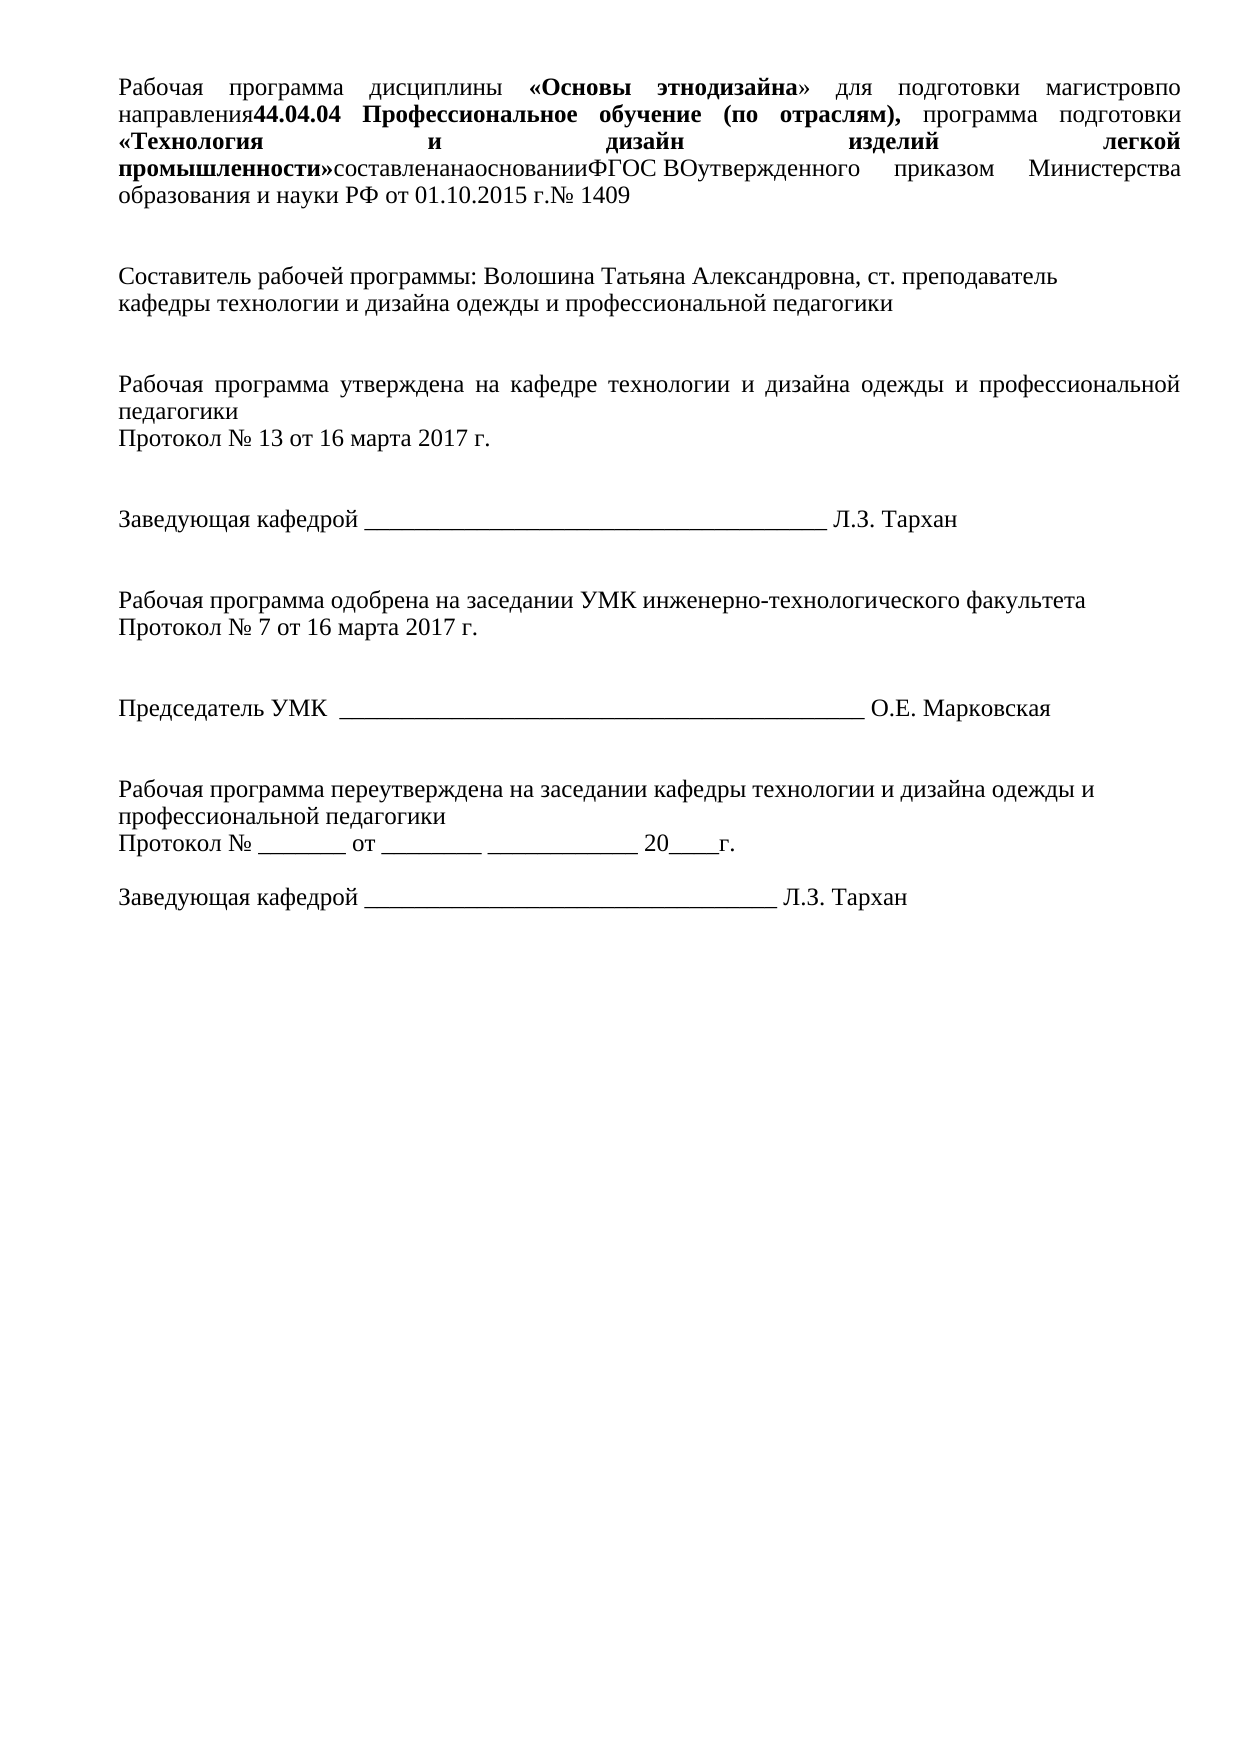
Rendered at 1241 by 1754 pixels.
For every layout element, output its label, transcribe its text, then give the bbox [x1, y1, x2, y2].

text Рабочая программа одобрена на заседании УМК инженерно-технологического факультета [118, 587, 1181, 614]
text Протокол № 7 от 16 марта 2017 г. [118, 614, 1181, 641]
text Заведующая кафедрой _________________________________ Л.З. Тархан [118, 884, 1181, 911]
text Рабочая программа утверждена на кафедре технологии и дизайна одежды и профессиональной педагогики [118, 371, 1181, 425]
text Рабочая программа переутверждена на заседании кафедры технологии и дизайна одежды и профессиональной педагогики [118, 776, 1181, 830]
text Протокол № 13 от 16 марта 2017 г. [118, 425, 1181, 452]
text Составитель рабочей программы: Волошина Татьяна Александровна, ст. преподаватель [118, 263, 1181, 290]
text Рабочая программа дисциплины «Основы этнодизайна» для подготовки магистровпо направления44.04.04 Профессиональное обучение (по отраслям), программа подготовки «Технология и дизайн изделий легкой промышленности»составленанаоснованииФГОС ВОутвержденного приказом Министерства образования и науки РФ от 01.10.2015 г.№ 1409 [118, 74, 1181, 209]
text кафедры технологии и дизайна одежды и профессиональной педагогики [118, 290, 1181, 317]
text Протокол № _______ от ________ ____________ 20____г. [118, 830, 1181, 857]
text Заведующая кафедрой _____________________________________ Л.З. Тархан [118, 506, 1181, 533]
text Председатель УМК __________________________________________ О.Е. Марковская [118, 695, 1181, 722]
